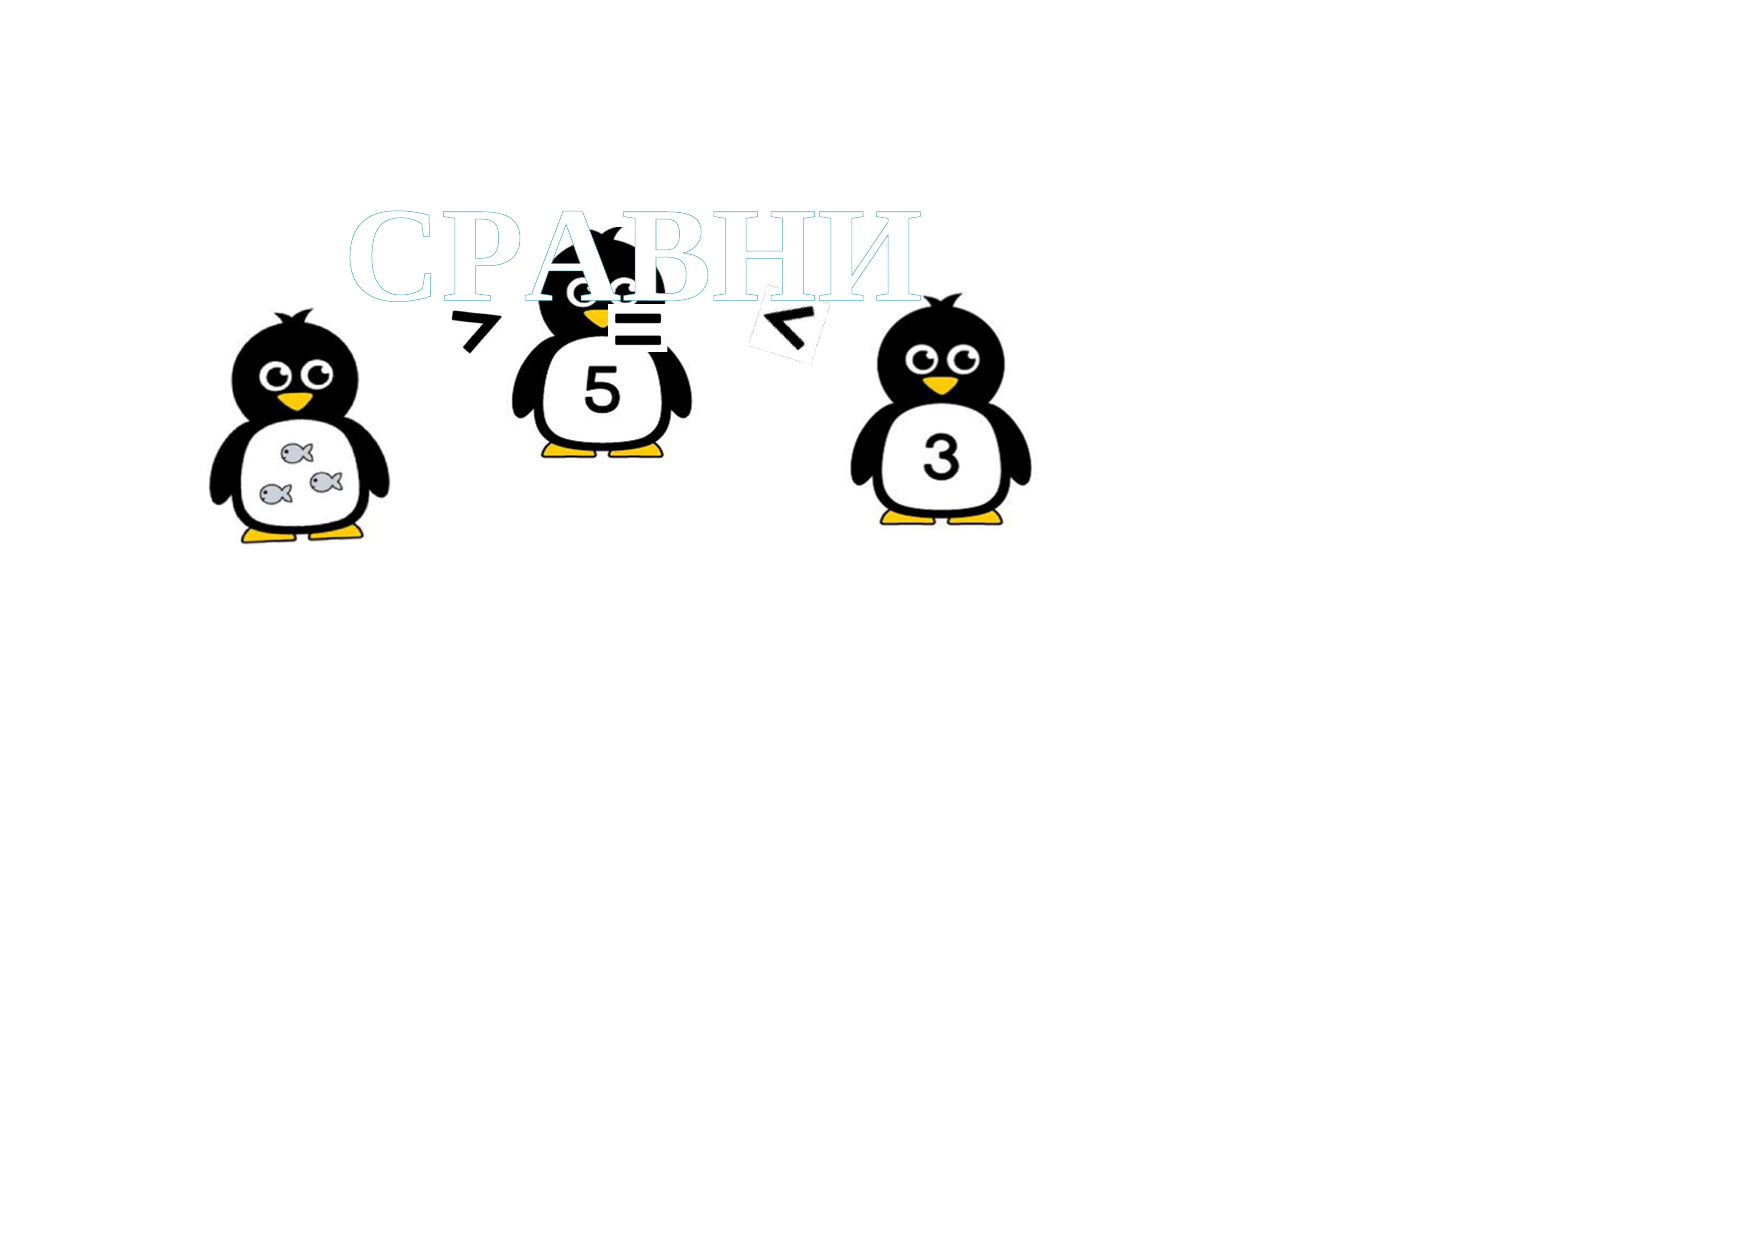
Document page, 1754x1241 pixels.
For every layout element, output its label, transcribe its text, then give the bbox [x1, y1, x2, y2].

picture [196, 329, 407, 550]
picture [443, 329, 701, 465]
picture [731, 329, 839, 383]
picture [843, 329, 1040, 529]
text СРАВНИ [118, 174, 1636, 329]
